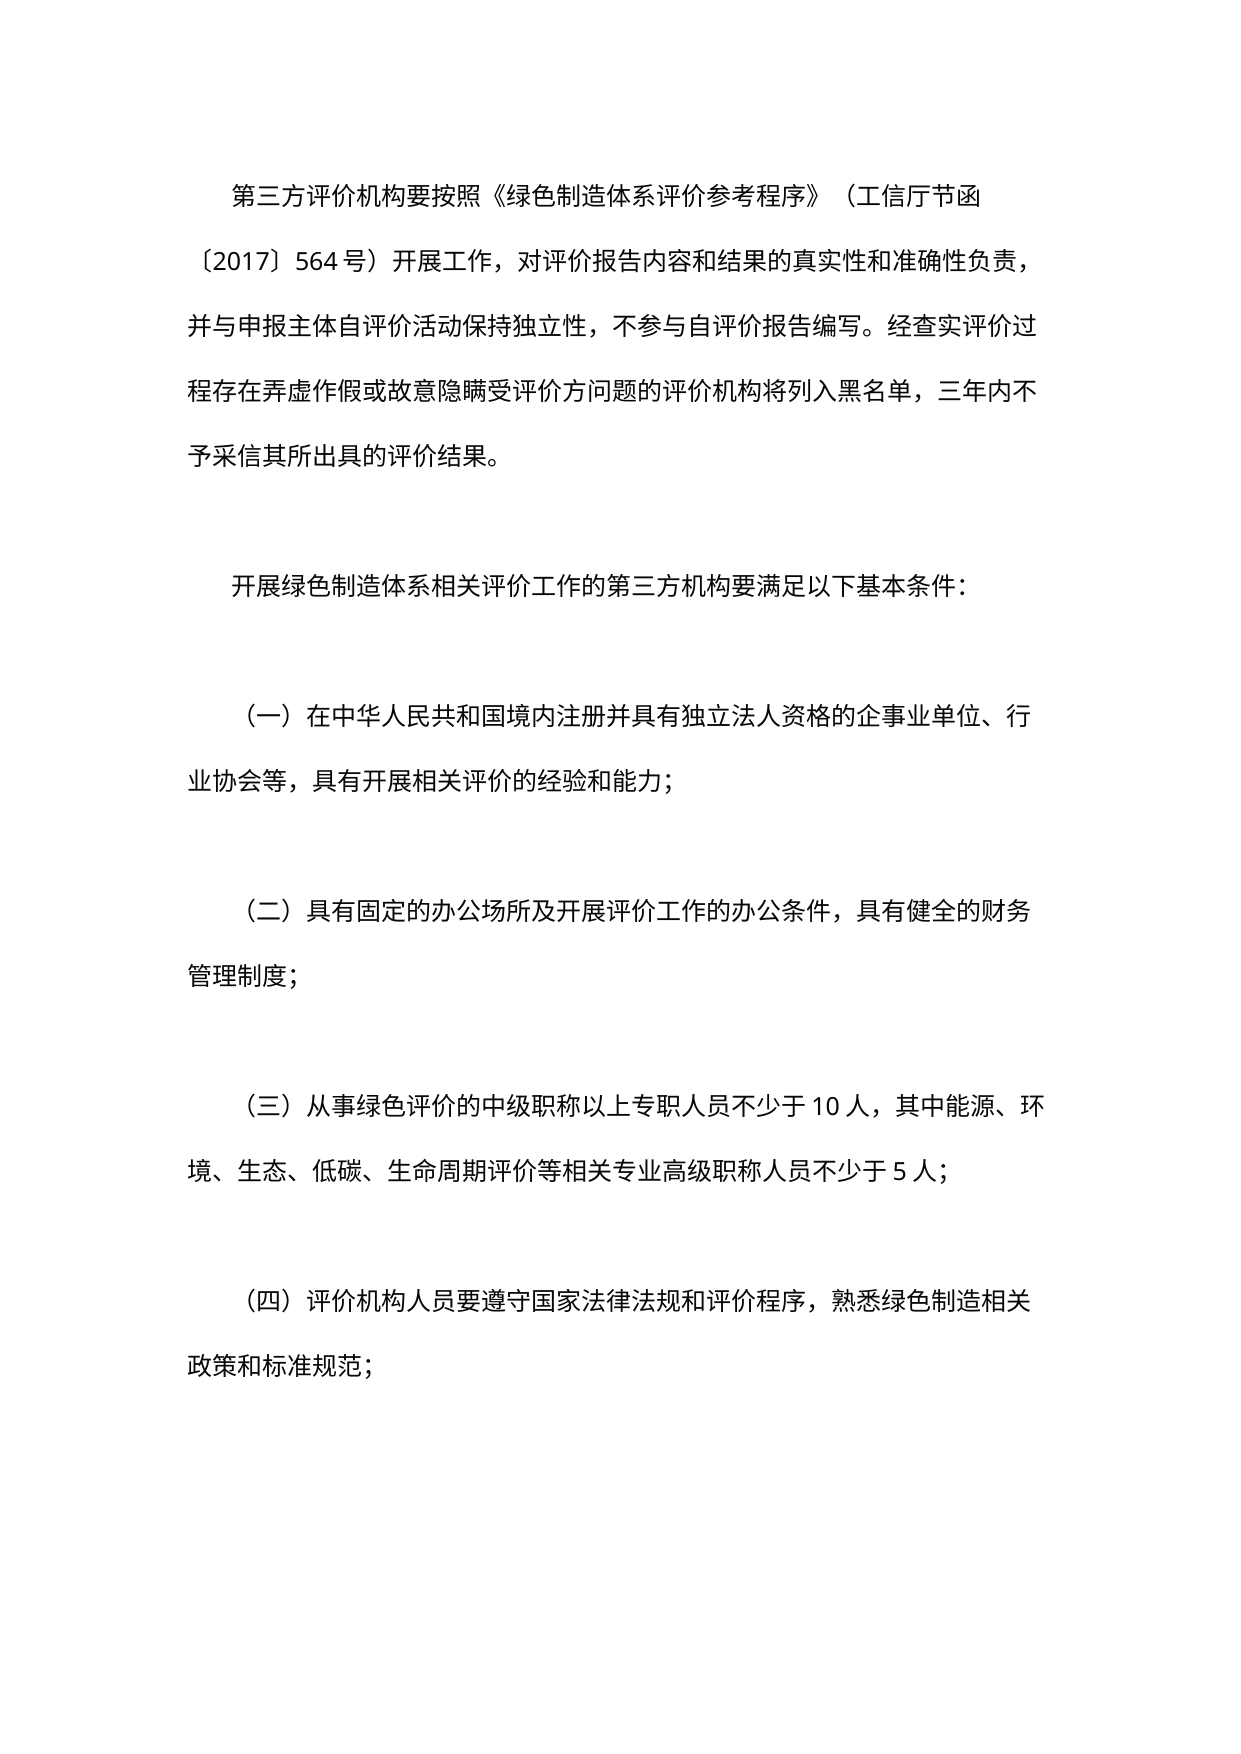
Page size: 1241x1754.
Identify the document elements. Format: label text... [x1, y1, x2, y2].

text （三）从事绿色评价的中级职称以上专职人员不少于10人，其中能源、环境、生态、低碳、生命周期评价等相关专业高级职称人员不少于5人； [187, 1072, 1053, 1202]
text （四）评价机构人员要遵守国家法律法规和评价程序，熟悉绿色制造相关政策和标准规范； [187, 1267, 1053, 1397]
text （一）在中华人民共和国境内注册并具有独立法人资格的企事业单位、行业协会等，具有开展相关评价的经验和能力； [187, 682, 1053, 812]
text 第三方评价机构要按照《绿色制造体系评价参考程序》（工信厅节函〔2017〕564号）开展工作，对评价报告内容和结果的真实性和准确性负责，并与申报主体自评价活动保持独立性，不参与自评价报告编写。经查实评价过程存在弄虚作假或故意隐瞒受评价方问题的评价机构将列入黑名单，三年内不予采信其所出具的评价结果。 [187, 162, 1053, 487]
text 开展绿色制造体系相关评价工作的第三方机构要满足以下基本条件： [187, 552, 1053, 617]
text （二）具有固定的办公场所及开展评价工作的办公条件，具有健全的财务管理制度； [187, 877, 1053, 1007]
